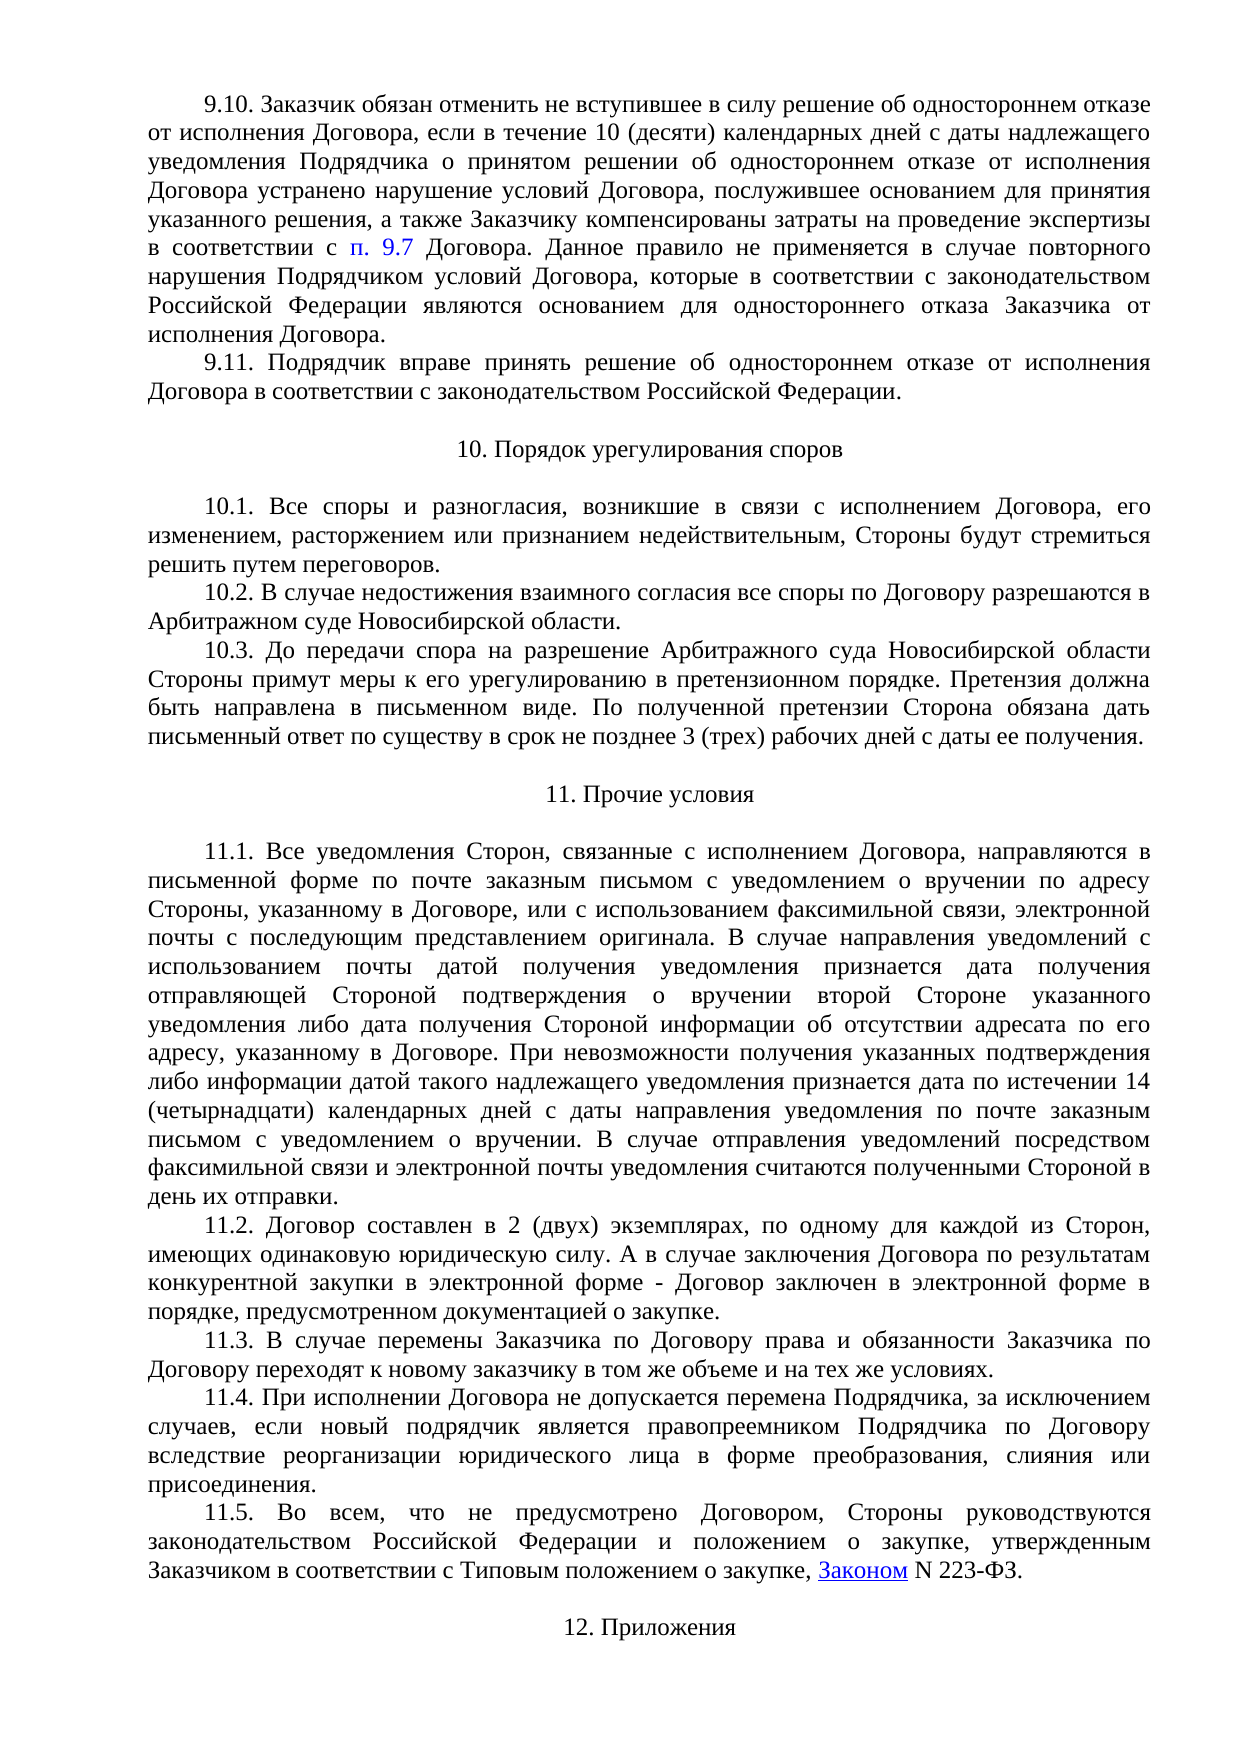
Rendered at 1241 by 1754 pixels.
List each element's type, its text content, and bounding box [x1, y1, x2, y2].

text 10.3. До передачи спора на разрешение Арбитражного суда Новосибирской области Стороны примут меры к его урегулированию в претензионном порядке. Претензия должна быть направлена в письменном виде. По полученной претензии Сторона обязана дать письменный ответ по существу в срок не позднее 3 (трех) рабочих дней с даты ее получения. [148, 635, 1152, 750]
text 11. Прочие условия [148, 779, 1152, 807]
text 9.11. Подрядчик вправе принять решение об одностороннем отказе от исполнения Договора в соответствии с законодательством Российской Федерации. [148, 347, 1152, 405]
text 11.1. Все уведомления Сторон, связанные с исполнением Договора, направляются в письменной форме по почте заказным письмом с уведомлением о вручении по адресу Стороны, указанному в Договоре, или с использованием факсимильной связи, электронной почты с последующим представлением оригинала. В случае направления уведомлений с использованием почты датой получения уведомления признается дата получения отправляющей Стороной подтверждения о вручении второй Стороне указанного уведомления либо дата получения Стороной информации об отсутствии адресата по его адресу, указанному в Договоре. При невозможности получения указанных подтверждения либо информации датой такого надлежащего уведомления признается дата по истечении 14 (четырнадцати) календарных дней с даты направления уведомления по почте заказным письмом с уведомлением о вручении. В случае отправления уведомлений посредством факсимильной связи и электронной почты уведомления считаются полученными Стороной в день их отправки. [148, 836, 1152, 1210]
text 12. Приложения [148, 1612, 1152, 1641]
text 10.2. В случае недостижения взаимного согласия все споры по Договору разрешаются в Арбитражном суде Новосибирской области. [148, 577, 1152, 635]
text 10. Порядок урегулирования споров [148, 434, 1152, 462]
text 9.10. Заказчик обязан отменить не вступившее в силу решение об одностороннем отказе от исполнения Договора, если в течение 10 (десяти) календарных дней с даты надлежащего уведомления Подрядчика о принятом решении об одностороннем отказе от исполнения Договора устранено нарушение условий Договора, послужившее основанием для принятия указанного решения, а также Заказчику компенсированы затраты на проведение экспертизы в соответствии с п. 9.7 Договора. Данное правило не применяется в случае повторного нарушения Подрядчиком условий Договора, которые в соответствии с законодательством Российской Федерации являются основанием для одностороннего отказа Заказчика от исполнения Договора. [148, 89, 1152, 347]
text 11.5. Во всем, что не предусмотрено Договором, Стороны руководствуются законодательством Российской Федерации и положением о закупке, утвержденным Заказчиком в соответствии с Типовым положением о закупке, Законом N 223-ФЗ. [148, 1497, 1152, 1584]
text 10.1. Все споры и разногласия, возникшие в связи с исполнением Договора, его изменением, расторжением или признанием недействительным, Стороны будут стремиться решить путем переговоров. [148, 491, 1152, 577]
text 11.4. При исполнении Договора не допускается перемена Подрядчика, за исключением случаев, если новый подрядчик является правопреемником Подрядчика по Договору вследствие реорганизации юридического лица в форме преобразования, слияния или присоединения. [148, 1382, 1152, 1497]
text 11.2. Договор составлен в 2 (двух) экземплярах, по одному для каждой из Сторон, имеющих одинаковую юридическую силу. А в случае заключения Договора по результатам конкурентной закупки в электронной форме - Договор заключен в электронной форме в порядке, предусмотренном документацией о закупке. [148, 1210, 1152, 1325]
text 11.3. В случае перемены Заказчика по Договору права и обязанности Заказчика по Договору переходят к новому заказчику в том же объеме и на тех же условиях. [148, 1325, 1152, 1382]
